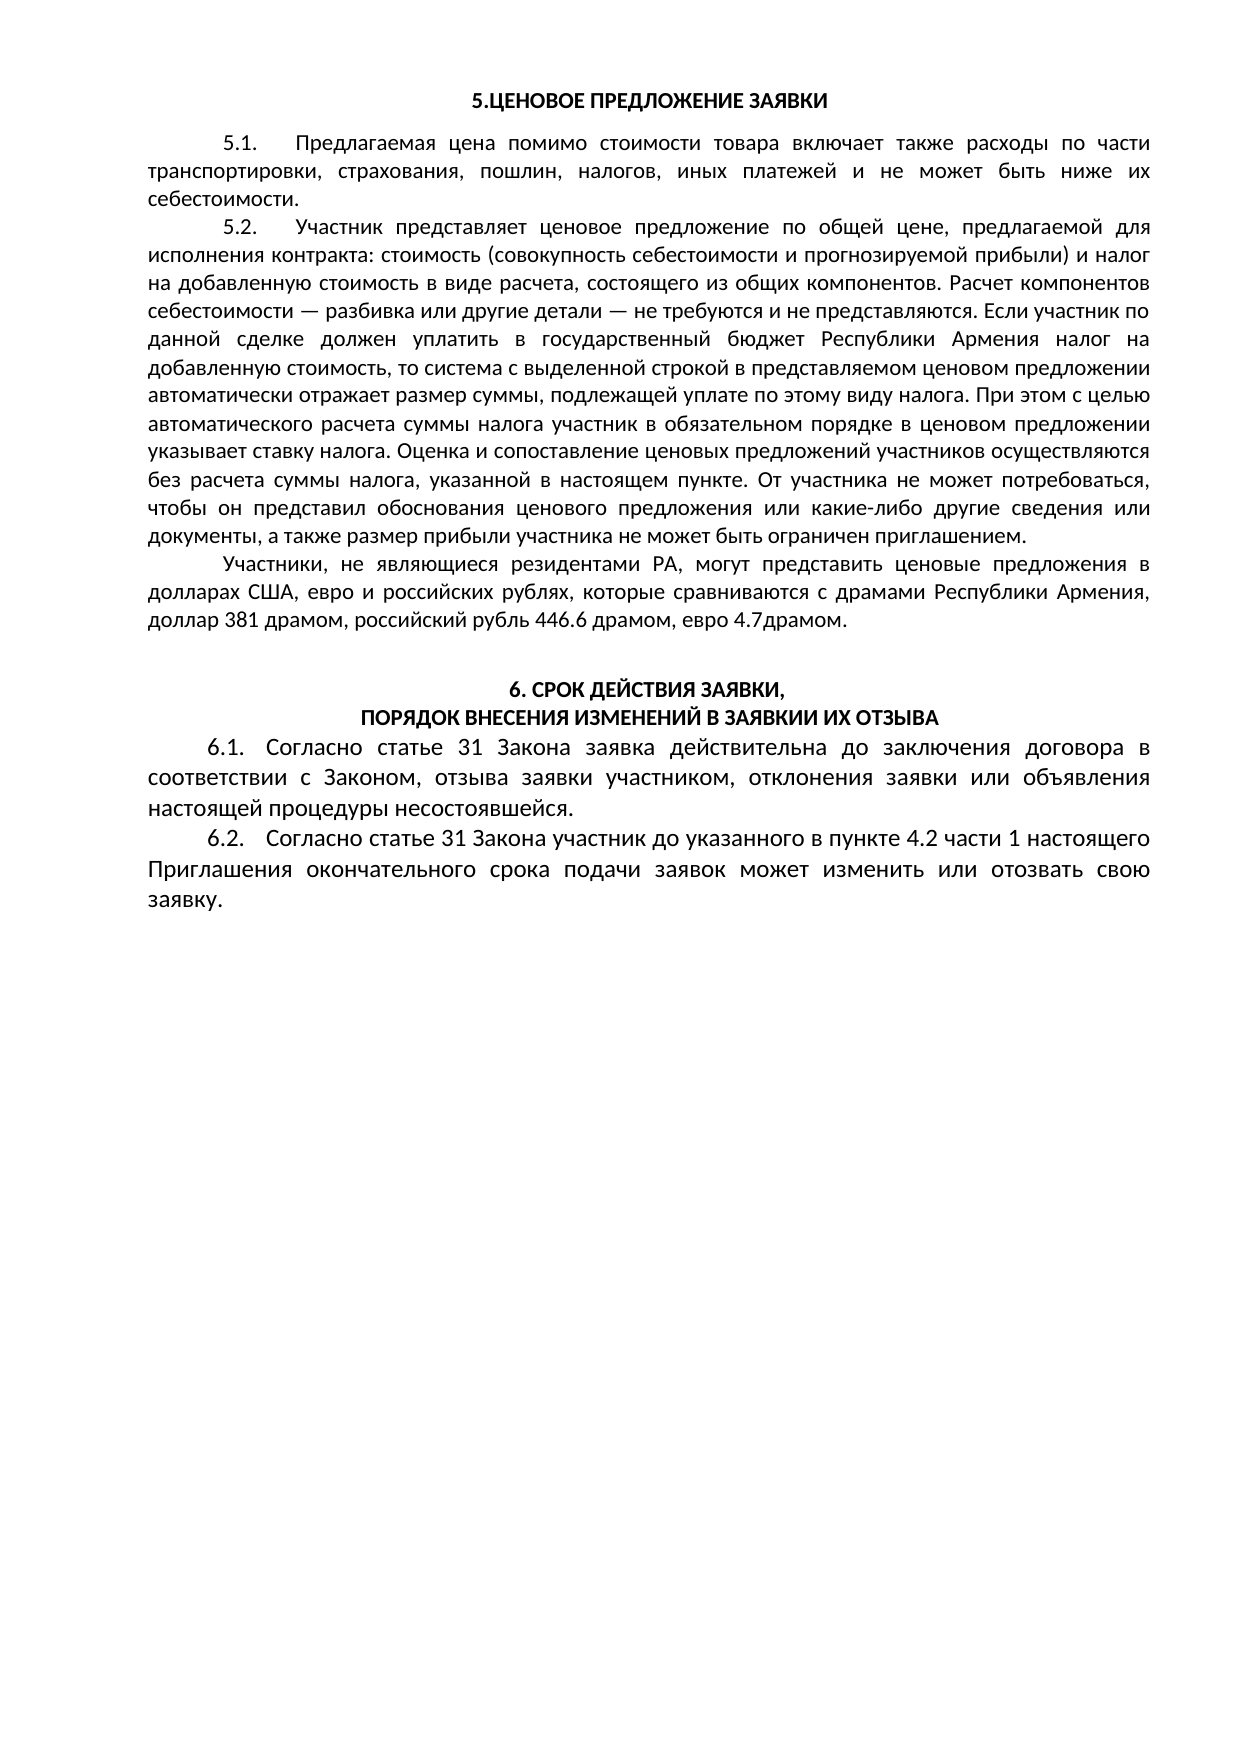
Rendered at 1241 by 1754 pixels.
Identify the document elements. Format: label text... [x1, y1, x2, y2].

text 6.1. Согласно статье 31 Закона заявка действительна до заключения договора в соответствии с Законом, отзыва заявки участником, отклонения заявки или объявления настоящей процедуры несостоявшейся. [148, 731, 1152, 822]
text 5.ЦЕНОВОЕ ПРЕДЛОЖЕНИЕ ЗАЯВКИ [148, 86, 1152, 114]
text 6. СРОК ДЕЙСТВИЯ ЗАЯВКИ, ПОРЯДОК ВНЕСЕНИЯ ИЗМЕНЕНИЙ В ЗАЯВКИИ ИХ ОТЗЫВА [207, 675, 1093, 731]
text 5.1. Предлагаемая цена помимо стоимости товара включает также расходы по части транспортировки, страхования, пошлин, налогов, иных платежей и не может быть ниже их себестоимости. [148, 128, 1152, 212]
text 6.2. Согласно статье 31 Закона участник до указанного в пункте 4.2 части 1 настоящего Приглашения окончательного срока подачи заявок может изменить или отозвать свою заявку. [148, 822, 1152, 914]
text 5.2. Участник представляет ценовое предложение по общей цене, предлагаемой для исполнения контракта: стоимость (совокупность себестоимости и прогнозируемой прибыли) и налог на добавленную стоимость в виде расчета, состоящего из общих компонентов. Расчет компонентов себестоимости — разбивка или другие детали — не требуются и не представляются. Если участник по данной сделке должен уплатить в государственный бюджет Республики Армения налог на добавленную стоимость, то система с выделенной строкой в представляемом ценовом предложении автоматически отражает размер суммы, подлежащей уплате по этому виду налога. При этом с целью автоматического расчета суммы налога участник в обязательном порядке в ценовом предложении указывает ставку налога. Оценка и сопоставление ценовых предложений участников осуществляются без расчета суммы налога, указанной в настоящем пункте. От участника не может потребоваться, чтобы он представил обоснования ценового предложения или какие-либо другие сведения или документы, а также размер прибыли участника не может быть ограничен приглашением. [148, 212, 1152, 549]
text Участники, не являющиеся резидентами РА, могут представить ценовые предложения в долларах США, евро и российских рублях, которые сравниваются с драмами Республики Армения, доллар 381 драмом, российский рубль 446.6 драмом, евро 4.7драмом. [148, 549, 1152, 633]
